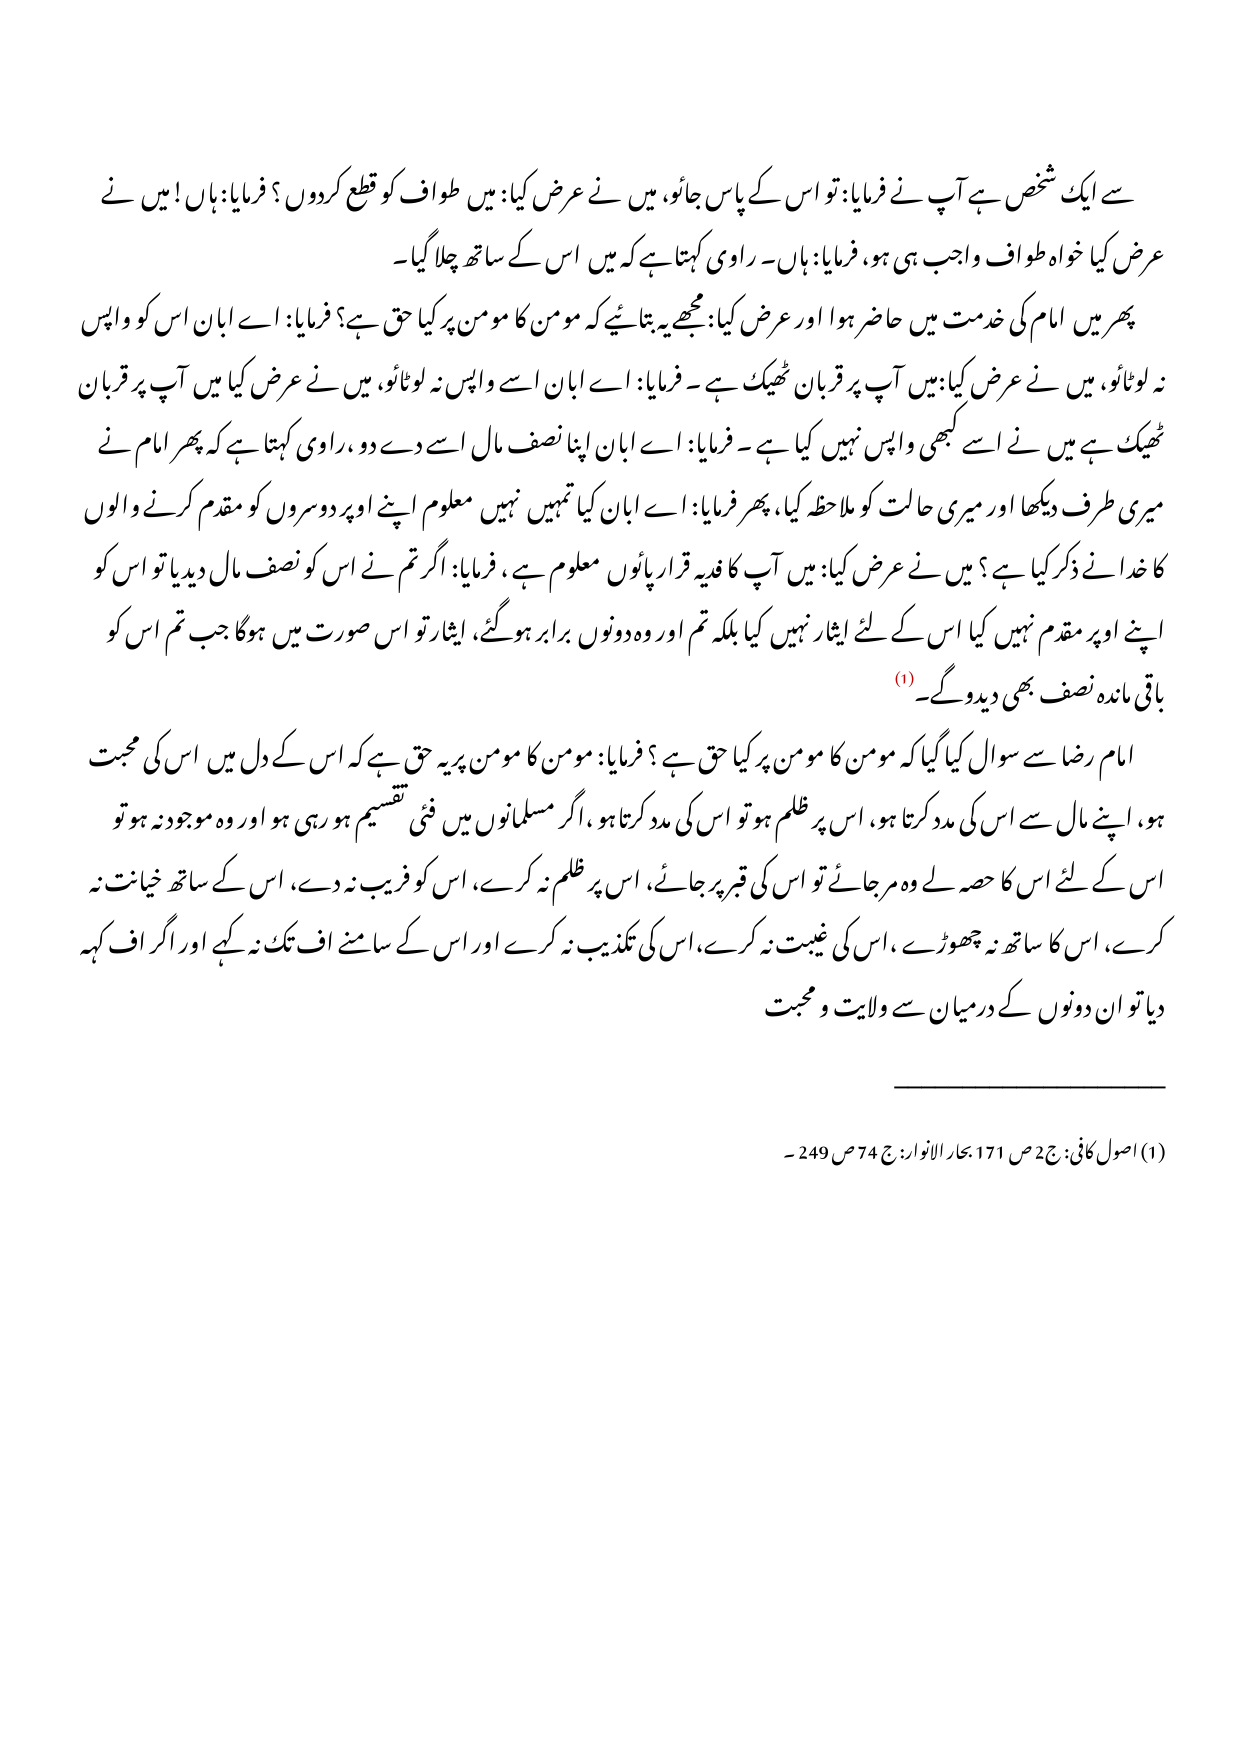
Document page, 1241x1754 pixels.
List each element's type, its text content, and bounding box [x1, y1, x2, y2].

text سے ایک شخص ہے آپ نے فرمایا: تو اس کے پاس جائو، میں نے عرض کیا: میں طواف کو قطع کردوں ؟ فرمایا: ہاں!میں نے عرض کیا خواہ طواف واجب ہی ہو، فرمایا: ہاں۔ راوی کہتاہے کہ میں اس کے ساتھ چلا گیا۔ [75, 156, 1165, 281]
text ____________________ [75, 1031, 1165, 1099]
text امام رضا سے سوال کیا گیا کہ مومن کا مومن پر کیا حق ہے ؟ فرمایا: مومن کا مومن پر یہ حق ہے کہ اس کے دل میں اس کی محبت ہو، اپنے مال سے اس کی مدد کرتا ہو، اس پر ظلم ہو تو اس کی مدد کرتاہو ،اگر مسلمانوں میں فئی تقسیم ہو رہی ہو اور وہ موجود نہ ہو تو اس کے لئے اس کا حصہ لے وہ مر جائے تو اس کی قبر پر جائے، اس پر ظلم نہ کرے، اس کو فریب نہ دے، اس کے ساتھ خیانت نہ کرے، اس کا ساتھ نہ چھوڑے ،اس کی غیبت نہ کرے،اس کی تکذیب نہ کرے اور اس کے سامنے اف تک نہ کہے اور اگر اف کہہ دیا تو ان دونوں کے درمیان سے ولایت و محبت [75, 719, 1165, 1031]
text پھر میں امام کی خدمت میں حاضر ہوا اور عرض کیا: مجھے یہ بتائیے کہ مومن کا مومن پر کیا حق ہے؟ فرمایا: اے ابان اس کو واپس نہ لوٹائو، میں نے عرض کیا:میں آپ پر قربان ٹھیک ہے ۔ فرمایا: اے ابان اسے واپس نہ لوٹائو، میں نے عرض کیا میں آپ پر قربان ٹھیک ہے میں نے اسے کبھی واپس نہیں کیا ہے ۔ فرمایا: اے ابان اپنا نصف مال اسے دے دو ،راوی کہتا ہے کہ پھر امام نے میری طرف دیکھا اور میری حالت کو ملاحظہ کیا، پھر فرمایا: اے ابان کیا تمہیں نہیں معلوم اپنے اوپر دوسروں کو مقدم کرنے والوں کا خدا نے ذکر کیا ہے ؟ میں نے عرض کیا: میں آپ کا فدیہ قرار پائوں معلوم ہے ، فرمایا: اگر تم نے اس کو نصف مال دیدیا تو اس کو اپنے اوپر مقدم نہیں کیا اس کے لئے ایثار نہیں کیا بلکہ تم اور وہ دونوں برابر ہوگئے، ایثار تو اس صورت میں ہوگا جب تم اس کو باقی ماندہ نصف بھی دیدوگے۔(1) [75, 281, 1165, 719]
text (1) اصول کافی: ج2 ص 171 بحار الانوار: ج 74 ص 249 ۔ [75, 1124, 1165, 1171]
